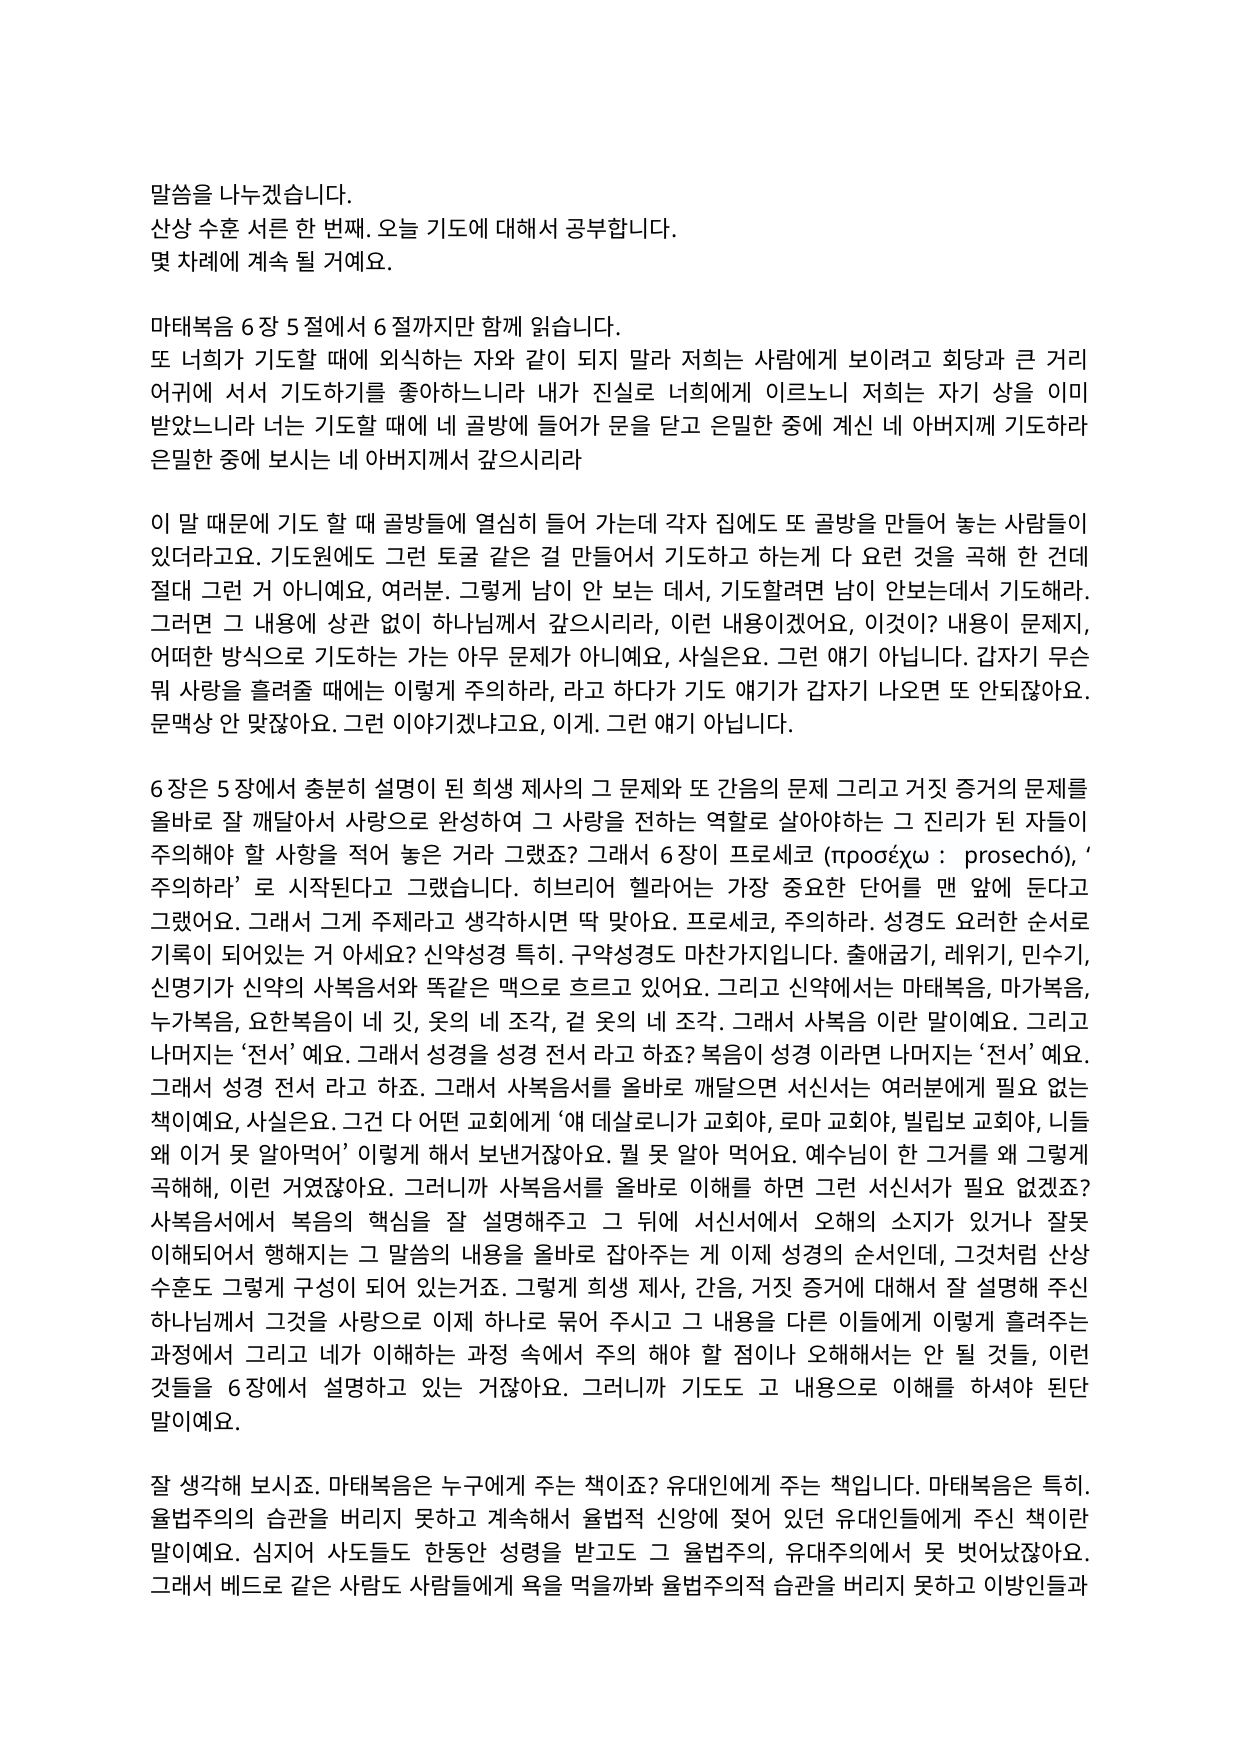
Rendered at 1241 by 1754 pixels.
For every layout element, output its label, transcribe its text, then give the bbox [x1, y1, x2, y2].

text 마태복음 6장 5절에서 6절까지만 함께 읽습니다. [150, 308, 1090, 342]
text 6장은 5장에서 충분히 설명이 된 희생 제사의 그 문제와 또 간음의 문제 그리고 거짓 증거의 문제를 올바로 잘 깨달아서 사랑으로 완성하여 그 사랑을 전하는 역할로 살아야하는 그 진리가 된 자들이 주의해야 할 사항을 적어 놓은 거라 그랬죠? 그래서 6장이 프로세코 (προσέχω : prosechó), ‘주의하라’ 로 시작된다고 그랬습니다. 히브리어 헬라어는 가장 중요한 단어를 맨 앞에 둔다고 그랬어요. 그래서 그게 주제라고 생각하시면 딱 맞아요. 프로세코, 주의하라. 성경도 요러한 순서로 기록이 되어있는 거 아세요? 신약성경 특히. 구약성경도 마찬가지입니다. 출애굽기, 레위기, 민수기, 신명기가 신약의 사복음서와 똑같은 맥으로 흐르고 있어요. 그리고 신약에서는 마태복음, 마가복음, 누가복음, 요한복음이 네 깃, 옷의 네 조각, 겉 옷의 네 조각. 그래서 사복음 이란 말이예요. 그리고 나머지는 ‘전서’ 예요. 그래서 성경을 성경 전서 라고 하죠? 복음이 성경 이라면 나머지는 ‘전서’ 예요. 그래서 성경 전서 라고 하죠. 그래서 사복음서를 올바로 깨달으면 서신서는 여러분에게 필요 없는 책이예요, 사실은요. 그건 다 어떤 교회에게 ‘얘 데살로니가 교회야, 로마 교회야, 빌립보 교회야, 니들 왜 이거 못 알아먹어’ 이렇게 해서 보낸거잖아요. 뭘 못 알아 먹어요. 예수님이 한 그거를 왜 그렇게 곡해해, 이런 거였잖아요. 그러니까 사복음서를 올바로 이해를 하면 그런 서신서가 필요 없겠죠? 사복음서에서 복음의 핵심을 잘 설명해주고 그 뒤에 서신서에서 오해의 소지가 있거나 잘못 이해되어서 행해지는 그 말씀의 내용을 올바로 잡아주는 게 이제 성경의 순서인데, 그것처럼 산상 수훈도 그렇게 구성이 되어 있는거죠. 그렇게 희생 제사, 간음, 거짓 증거에 대해서 잘 설명해 주신 하나님께서 그것을 사랑으로 이제 하나로 묶어 주시고 그 내용을 다른 이들에게 이렇게 흘려주는 과정에서 그리고 네가 이해하는 과정 속에서 주의 해야 할 점이나 오해해서는 안 될 것들, 이런 것들을 6장에서 설명하고 있는 거잖아요. 그러니까 기도도 고 내용으로 이해를 하셔야 된단 말이예요. [150, 770, 1090, 1437]
text 또 너희가 기도할 때에 외식하는 자와 같이 되지 말라 저희는 사람에게 보이려고 회당과 큰 거리 어귀에 서서 기도하기를 좋아하느니라 내가 진실로 너희에게 이르노니 저희는 자기 상을 이미 받았느니라 너는 기도할 때에 네 골방에 들어가 문을 닫고 은밀한 중에 계신 네 아버지께 기도하라 은밀한 중에 보시는 네 아버지께서 갚으시리라 [150, 342, 1090, 475]
text 이 말 때문에 기도 할 때 골방들에 열심히 들어 가는데 각자 집에도 또 골방을 만들어 놓는 사람들이 있더라고요. 기도원에도 그런 토굴 같은 걸 만들어서 기도하고 하는게 다 요런 것을 곡해 한 건데 절대 그런 거 아니예요, 여러분. 그렇게 남이 안 보는 데서, 기도할려면 남이 안보는데서 기도해라. 그러면 그 내용에 상관 없이 하나님께서 갚으시리라, 이런 내용이겠어요, 이것이? 내용이 문제지, 어떠한 방식으로 기도하는 가는 아무 문제가 아니예요, 사실은요. 그런 얘기 아닙니다. 갑자기 무슨 뭐 사랑을 흘려줄 때에는 이렇게 주의하라, 라고 하다가 기도 얘기가 갑자기 나오면 또 안되잖아요. 문맥상 안 맞잖아요. 그런 이야기겠냐고요, 이게. 그런 얘기 아닙니다. [150, 506, 1090, 739]
text 말씀을 나누겠습니다. [150, 177, 1090, 211]
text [150, 1468, 1090, 1601]
text 산상 수훈 서른 한 번째. 오늘 기도에 대해서 공부합니다. [150, 211, 1090, 244]
text 몇 차례에 계속 될 거예요. [150, 244, 1090, 277]
